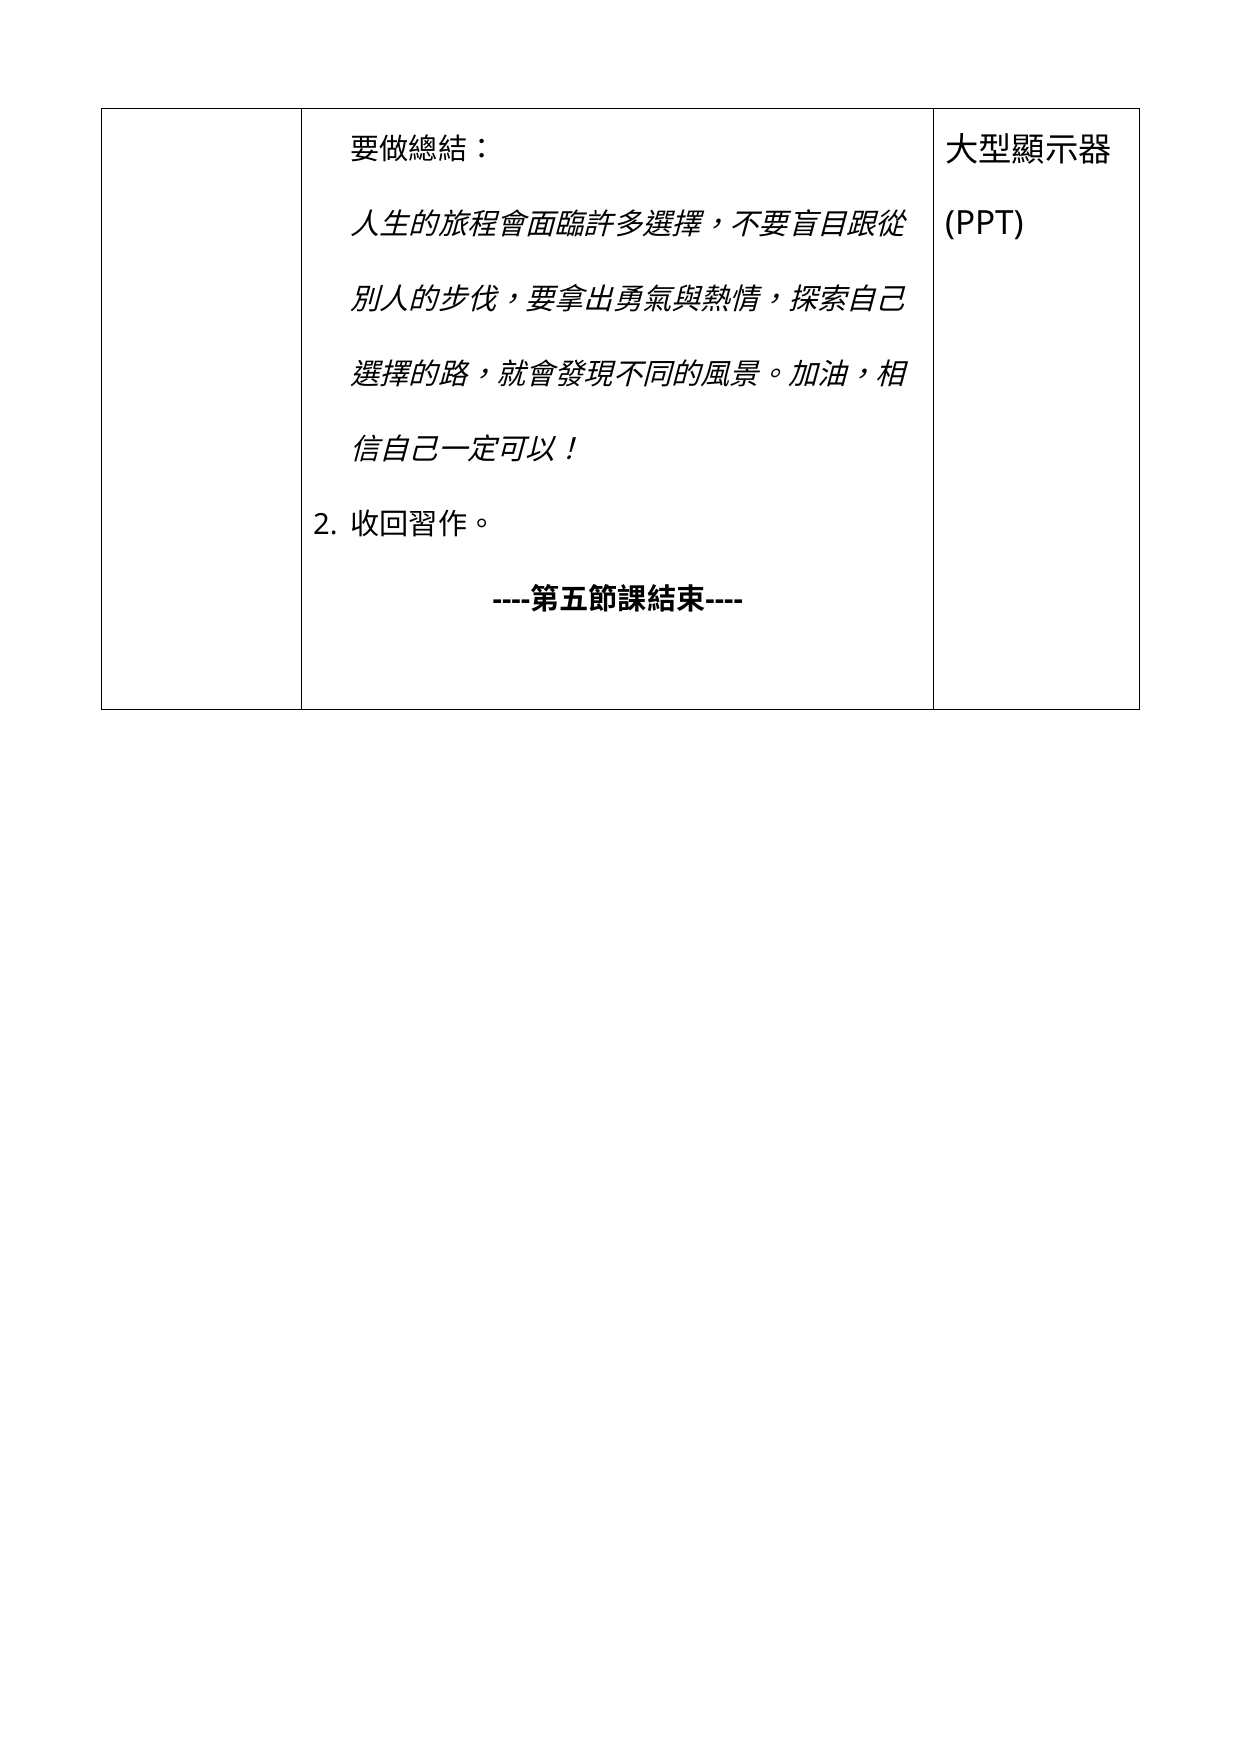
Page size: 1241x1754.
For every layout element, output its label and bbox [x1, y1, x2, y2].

table_cell [302, 109, 933, 709]
table_cell [934, 109, 1139, 709]
table_cell [102, 109, 301, 709]
